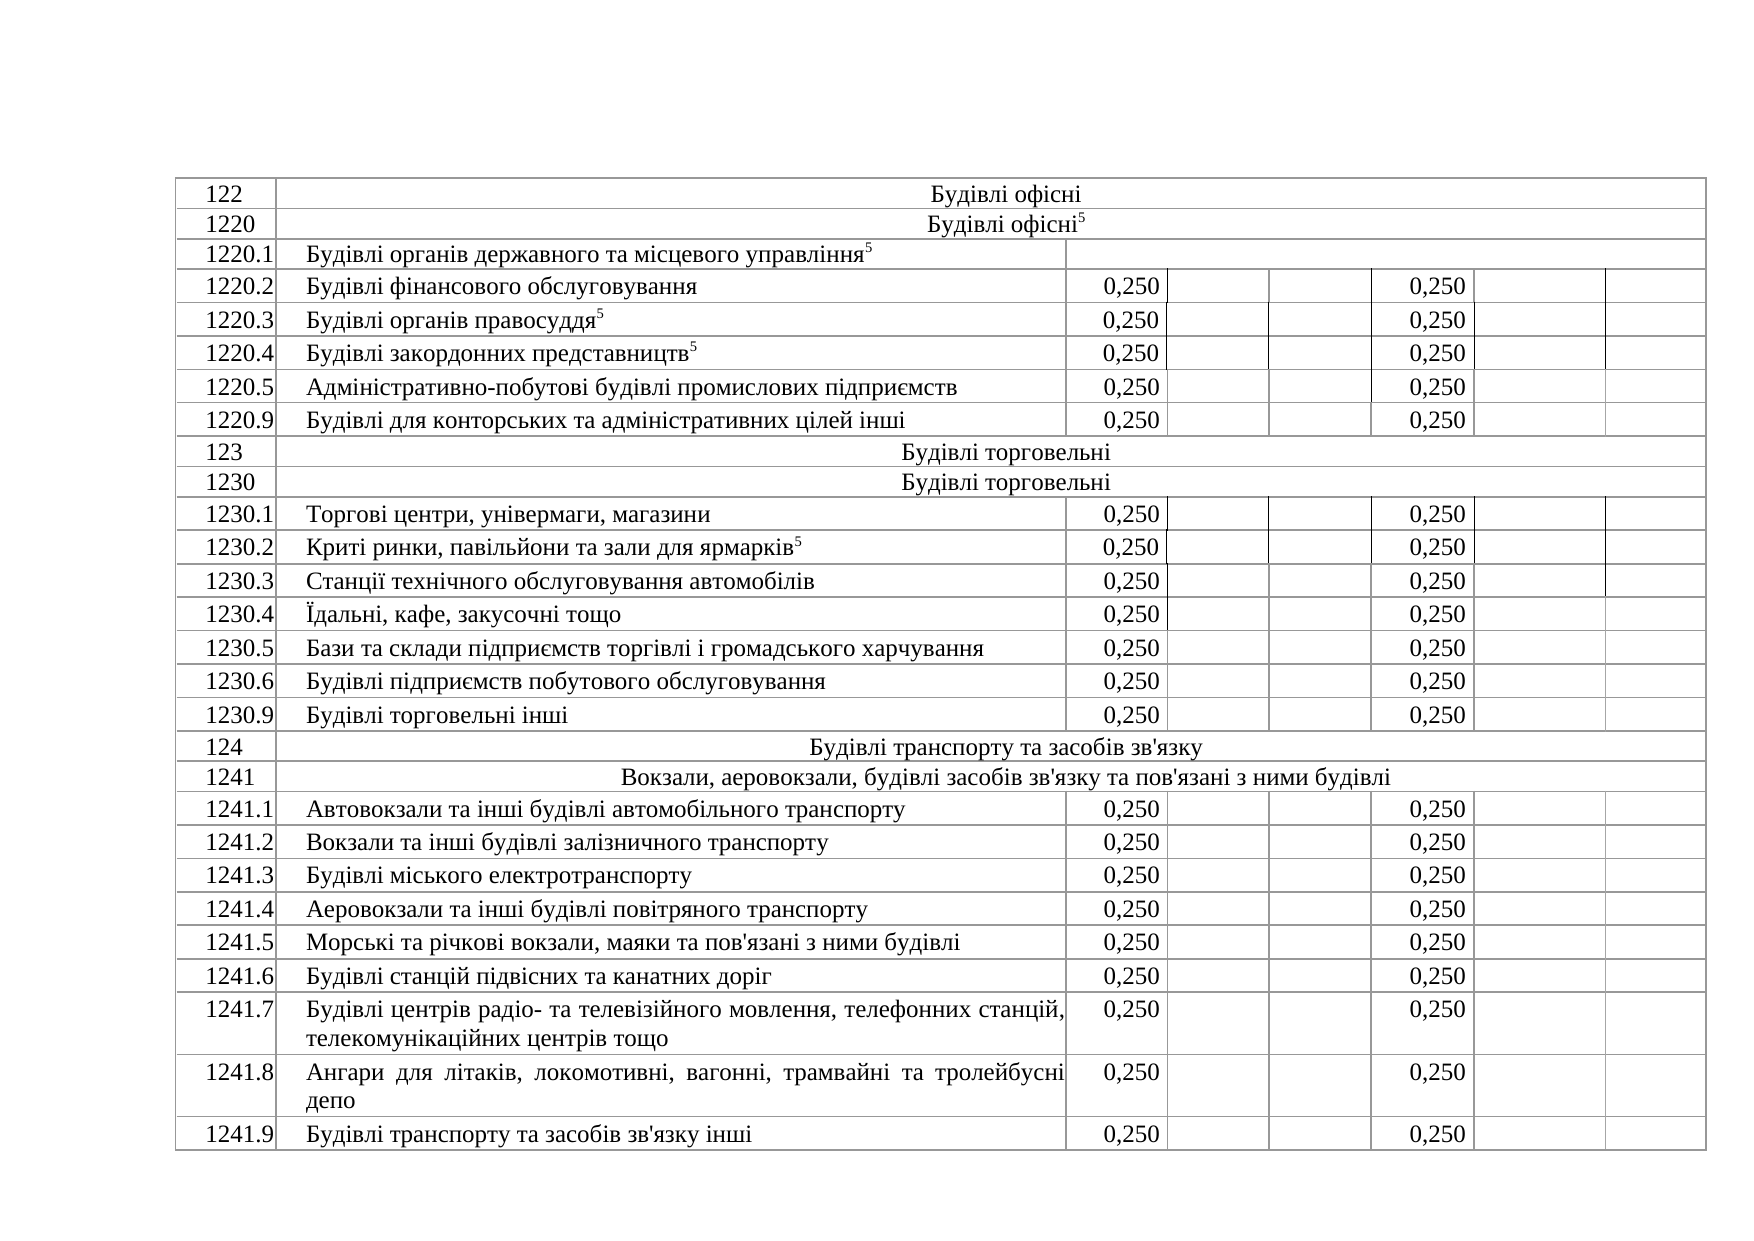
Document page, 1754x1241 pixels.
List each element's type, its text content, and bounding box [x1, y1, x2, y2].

table_cell Аеровокзали та інші будівлі повітряного транспорту [277, 893, 1065, 924]
table_cell [1475, 698, 1605, 730]
table_cell 1241.8 [176, 1055, 275, 1116]
table_cell 0,250 [1372, 698, 1473, 730]
table_cell [1168, 993, 1268, 1053]
table_cell [1270, 565, 1370, 596]
table_cell Будівлі органів державного та місцевого управління5 [277, 240, 1065, 268]
table_cell 0,250 [1372, 1117, 1473, 1149]
table_cell 1241.6 [176, 959, 275, 991]
table_cell [1606, 598, 1705, 630]
table_cell 1241.3 [176, 859, 275, 891]
table_cell [1270, 926, 1370, 958]
table_cell [1270, 1117, 1370, 1149]
table_cell 0,250 [1067, 403, 1167, 435]
table_cell [1475, 498, 1605, 529]
table_cell [1475, 303, 1605, 335]
table_cell 1230.1 [176, 497, 275, 529]
table_cell 0,250 [1067, 631, 1167, 663]
table_cell [1270, 631, 1370, 663]
table_cell 0,250 [1067, 498, 1167, 529]
table_cell 0,250 [1067, 993, 1167, 1053]
table_cell 0,250 [1067, 303, 1166, 335]
table_cell [1606, 498, 1705, 529]
table_cell 0,250 [1067, 370, 1167, 402]
table_cell [1606, 792, 1705, 824]
table_cell [1167, 337, 1268, 368]
table_cell 1241.5 [176, 925, 275, 958]
table_cell Будівлі станцій підвісних та канатних доріг [277, 960, 1065, 991]
table_cell [1270, 826, 1370, 857]
table_cell Будівлі підприємств побутового обслуговування [277, 665, 1065, 697]
table_cell 1230.6 [176, 664, 275, 697]
table_cell 0,250 [1067, 1117, 1167, 1149]
table_cell 0,250 [1067, 926, 1167, 958]
table_cell [1606, 893, 1705, 924]
table_cell Будівлі торговельні інші [277, 698, 1065, 730]
table_cell [1606, 303, 1705, 335]
table_cell 0,250 [1372, 531, 1474, 563]
table_cell [1270, 792, 1370, 824]
table_cell [1475, 1055, 1605, 1116]
table_cell [1475, 631, 1605, 663]
table_cell 124 [176, 731, 275, 760]
table_cell 0,250 [1067, 598, 1167, 630]
table_cell [1168, 1117, 1268, 1149]
table_cell [1606, 531, 1705, 563]
table_cell [1475, 960, 1605, 991]
table_cell 1220.3 [176, 303, 275, 335]
table_cell 0,250 [1372, 631, 1473, 663]
table_cell Будівлі фінансового обслуговування [277, 270, 1065, 302]
table_cell 0,250 [1067, 1055, 1167, 1116]
table_cell [1606, 1117, 1705, 1149]
table_cell [1475, 859, 1605, 891]
table_cell 1220 [176, 209, 275, 238]
table_cell [1475, 598, 1605, 630]
table_cell [1475, 531, 1605, 563]
table_cell 0,250 [1372, 337, 1474, 368]
table_cell [1475, 792, 1605, 824]
table_cell [1269, 531, 1371, 563]
table_cell [1270, 270, 1371, 302]
table_cell [1269, 337, 1371, 368]
table_cell Будівлі торговельні [277, 467, 1705, 496]
table_cell 0,250 [1372, 826, 1473, 857]
table_cell 1220.2 [176, 269, 275, 302]
table_cell [1168, 893, 1268, 924]
table_cell [1168, 665, 1268, 697]
table_cell 0,250 [1372, 498, 1474, 529]
table_cell Морські та річкові вокзали, маяки та пов'язані з ними будівлі [277, 926, 1065, 958]
table_cell [1168, 826, 1268, 857]
table_cell 0,250 [1067, 270, 1167, 302]
table_cell [1067, 240, 1705, 268]
table_cell [1606, 631, 1705, 663]
table_cell 0,250 [1067, 531, 1166, 563]
table_cell 1241 [176, 761, 275, 791]
table_cell [1475, 826, 1605, 857]
table_cell [1270, 403, 1370, 435]
table_cell [1606, 565, 1705, 596]
table_cell [1606, 826, 1705, 857]
table_cell Будівлі транспорту та засобів зв'язку [277, 732, 1705, 760]
table_cell 1230.4 [176, 597, 275, 630]
table_cell [1606, 960, 1705, 991]
table_cell 0,250 [1067, 859, 1167, 891]
table_cell 0,250 [1372, 370, 1473, 402]
table_cell 123 [176, 436, 275, 466]
table_cell Будівлі офісні5 [277, 209, 1705, 238]
table_cell 0,250 [1372, 1055, 1473, 1116]
table_cell Ангари для літаків, локомотивні, вагонні, трамвайні та тролейбусні депо [277, 1055, 1065, 1116]
table_cell 0,250 [1372, 665, 1473, 697]
table_cell [1168, 598, 1268, 630]
table_cell Будівлі центрів радіо- та телевізійного мовлення, телефонних станцій, телекомунікаційних центрів тощо [277, 993, 1065, 1053]
table_cell 0,250 [1372, 960, 1473, 991]
table_cell 0,250 [1372, 303, 1474, 335]
table_cell [1168, 792, 1268, 824]
table_cell 1241.4 [176, 892, 275, 924]
table_cell 0,250 [1372, 270, 1473, 302]
table_cell [1475, 337, 1605, 368]
table_cell 1241.2 [176, 825, 275, 857]
table_cell [1168, 960, 1268, 991]
table_cell [1168, 926, 1268, 958]
table_cell [1270, 993, 1370, 1053]
table_cell 0,250 [1067, 960, 1167, 991]
table_cell [1475, 926, 1605, 958]
table_cell [1270, 960, 1370, 991]
table_cell 1230.5 [176, 631, 275, 663]
table_cell Будівлі торговельні [277, 437, 1705, 466]
table_cell Адміністративно-побутові будівлі промислових підприємств [277, 370, 1065, 402]
table_cell Будівлі міського електротранспорту [277, 859, 1065, 891]
table_cell [1606, 665, 1705, 697]
table_cell [1475, 1117, 1605, 1149]
table_cell 1241.9 [176, 1117, 275, 1149]
table_cell [1475, 403, 1605, 435]
table_cell Торгові центри, універмаги, магазини [277, 498, 1065, 529]
table_cell [1606, 926, 1705, 958]
table_cell [1168, 370, 1268, 402]
table_cell [1168, 270, 1268, 302]
table_cell [1606, 270, 1705, 302]
table_cell 1220.4 [176, 336, 275, 368]
table_cell Криті ринки, павільйони та зали для ярмарків5 [277, 531, 1065, 563]
table_cell Будівлі закордонних представництв5 [277, 337, 1065, 368]
table_cell 1230.2 [176, 530, 275, 563]
table_cell [1270, 1055, 1370, 1116]
table_cell [1270, 370, 1371, 402]
table_cell 1220.5 [176, 370, 275, 402]
table_cell [1606, 337, 1705, 368]
table_cell [1606, 859, 1705, 891]
table_cell Вокзали та інші будівлі залізничного транспорту [277, 826, 1065, 857]
table_cell 0,250 [1067, 792, 1167, 824]
table_cell [1168, 498, 1268, 529]
table_cell 0,250 [1372, 926, 1473, 958]
table_cell 0,250 [1372, 565, 1473, 596]
table_cell Їдальні, кафе, закусочні тощо [277, 598, 1065, 630]
table_cell Будівлі органів правосуддя5 [277, 303, 1065, 335]
table_cell [1475, 993, 1605, 1053]
table_cell Вокзали, аеровокзали, будівлі засобів зв'язку та пов'язані з ними будівлі [277, 762, 1705, 791]
table_cell 0,250 [1372, 403, 1473, 435]
table_cell 0,250 [1372, 859, 1473, 891]
table_cell [1270, 598, 1370, 630]
table_cell 1241.1 [176, 792, 275, 824]
table_cell [1606, 370, 1705, 402]
table_cell [1168, 698, 1268, 730]
table_cell 1241.7 [176, 992, 275, 1053]
table_cell 0,250 [1067, 665, 1167, 697]
table_cell Бази та склади підприємств торгівлі і громадського харчування [277, 631, 1065, 663]
table_cell [1270, 698, 1370, 730]
table_cell 0,250 [1372, 598, 1473, 630]
table_cell [1270, 665, 1370, 697]
table_cell [1475, 665, 1605, 697]
table_cell [1168, 1055, 1268, 1116]
table_cell 1220.1 [176, 239, 275, 268]
table_cell 0,250 [1372, 792, 1473, 824]
table_cell 0,250 [1067, 893, 1167, 924]
table_cell [1606, 403, 1705, 435]
table_cell [1168, 403, 1268, 435]
table_cell Станції технічного обслуговування автомобілів [277, 565, 1065, 596]
table_cell Будівлі транспорту та засобів зв'язку інші [277, 1117, 1065, 1149]
table_cell 1230.9 [176, 698, 275, 730]
table_cell [1475, 565, 1605, 596]
table_cell [1269, 498, 1371, 529]
table_cell [1269, 303, 1371, 335]
table_cell [1167, 531, 1268, 563]
table_cell [1475, 893, 1605, 924]
table_cell [1168, 859, 1268, 891]
table_cell [1475, 270, 1605, 302]
table_cell 0,250 [1372, 893, 1473, 924]
table_cell [1168, 565, 1268, 596]
table_cell [1270, 859, 1370, 891]
table_cell [1606, 993, 1705, 1053]
table_cell 1220.9 [176, 403, 275, 435]
table_cell 0,250 [1067, 826, 1167, 857]
table_cell 122 [176, 179, 275, 207]
table_cell [1167, 303, 1268, 335]
table_cell [1606, 698, 1705, 730]
table_cell Автовокзали та інші будівлі автомобільного транспорту [277, 792, 1065, 824]
table_cell 0,250 [1067, 565, 1167, 596]
table_cell 1230 [176, 467, 275, 496]
table_cell [1475, 370, 1605, 402]
table_cell [1606, 1055, 1705, 1116]
table_cell [1270, 893, 1370, 924]
table_cell 1230.3 [176, 564, 275, 596]
table_cell 0,250 [1067, 337, 1166, 368]
table_cell Будівлі для конторських та адміністративних цілей інші [277, 403, 1065, 435]
table_cell Будівлі офісні [277, 179, 1705, 207]
table_cell [1168, 631, 1268, 663]
table_cell 0,250 [1067, 698, 1167, 730]
table_cell 0,250 [1372, 993, 1473, 1053]
